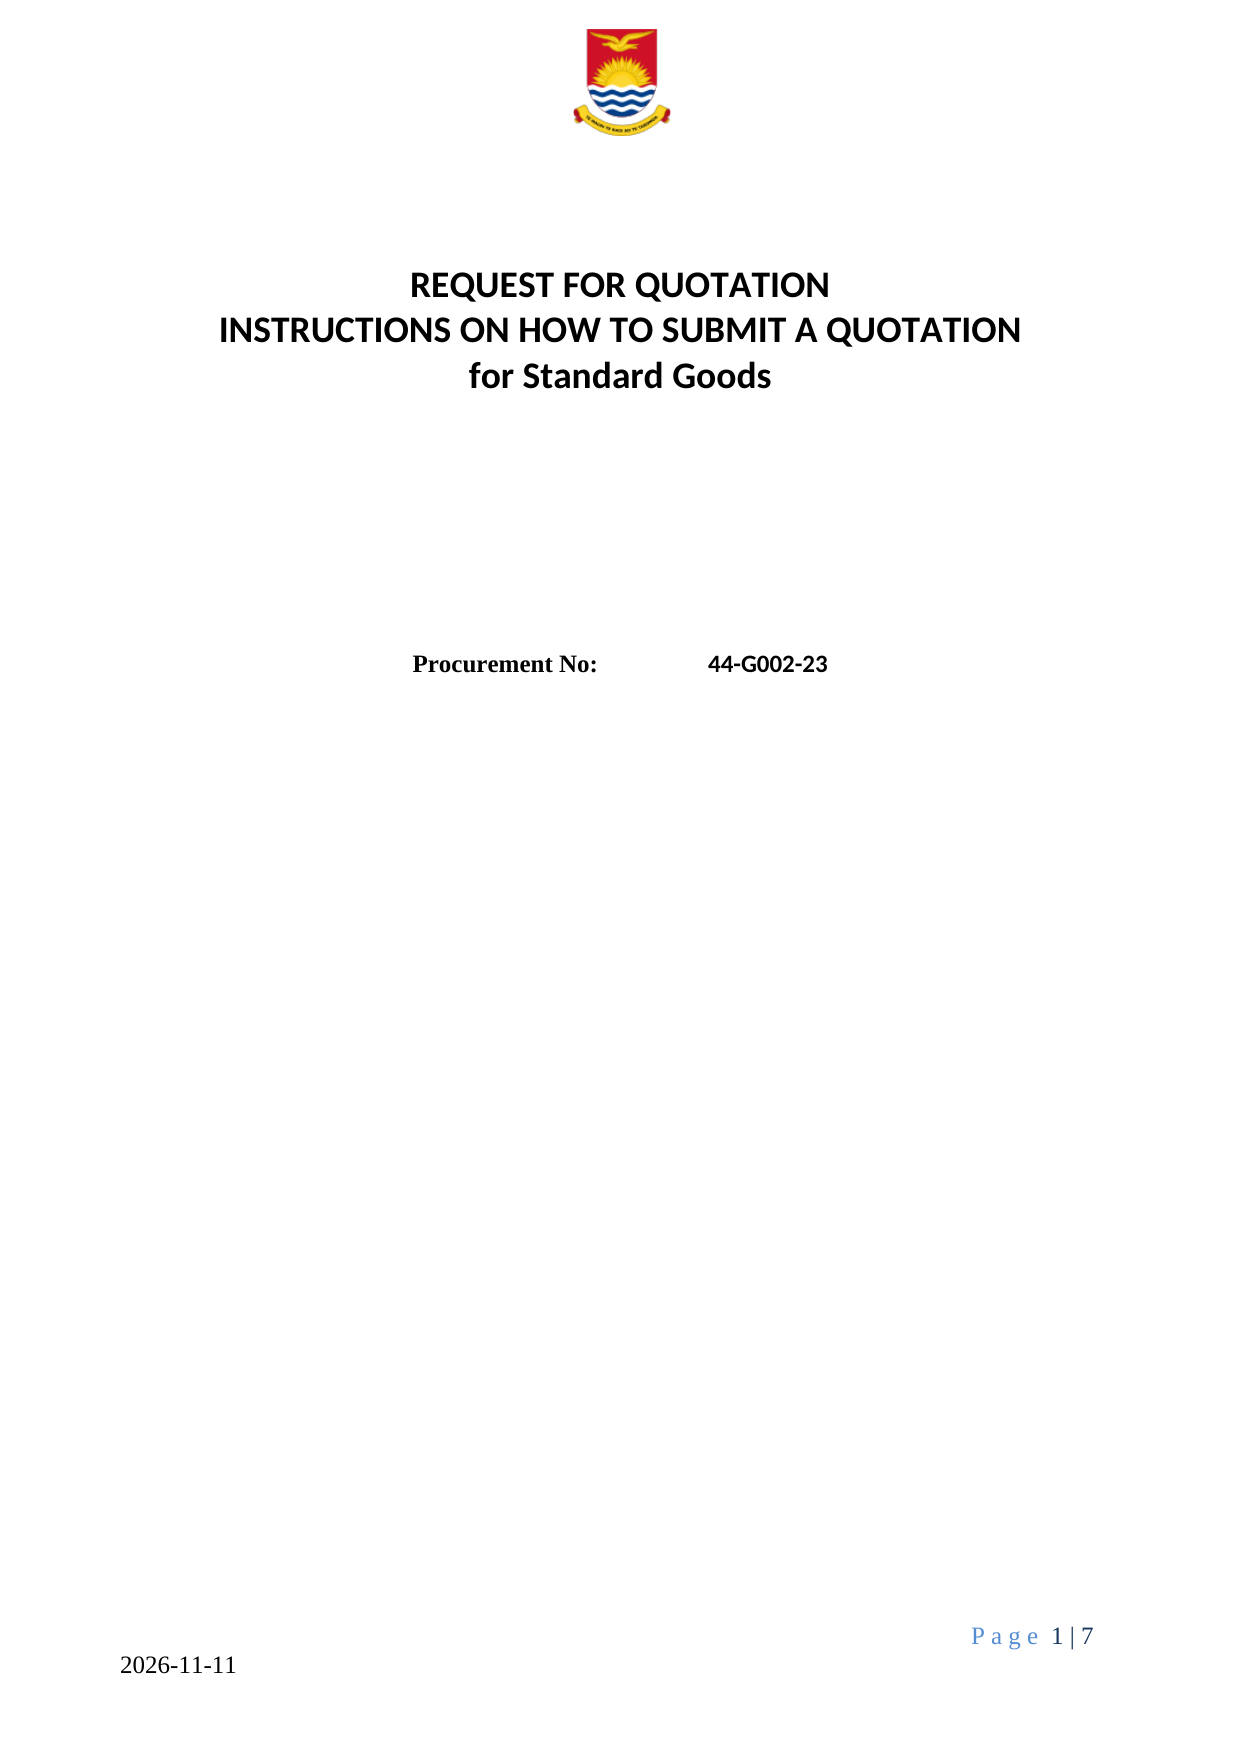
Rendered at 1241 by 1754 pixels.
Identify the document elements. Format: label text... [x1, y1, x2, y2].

picture [573, 29, 671, 136]
text REQUEST FOR QUOTATION INSTRUCTIONS ON HOW TO SUBMIT A QUOTATION for Standard Goods [120, 261, 1120, 398]
text Procurement No: 44-G002-23 [120, 648, 1120, 679]
